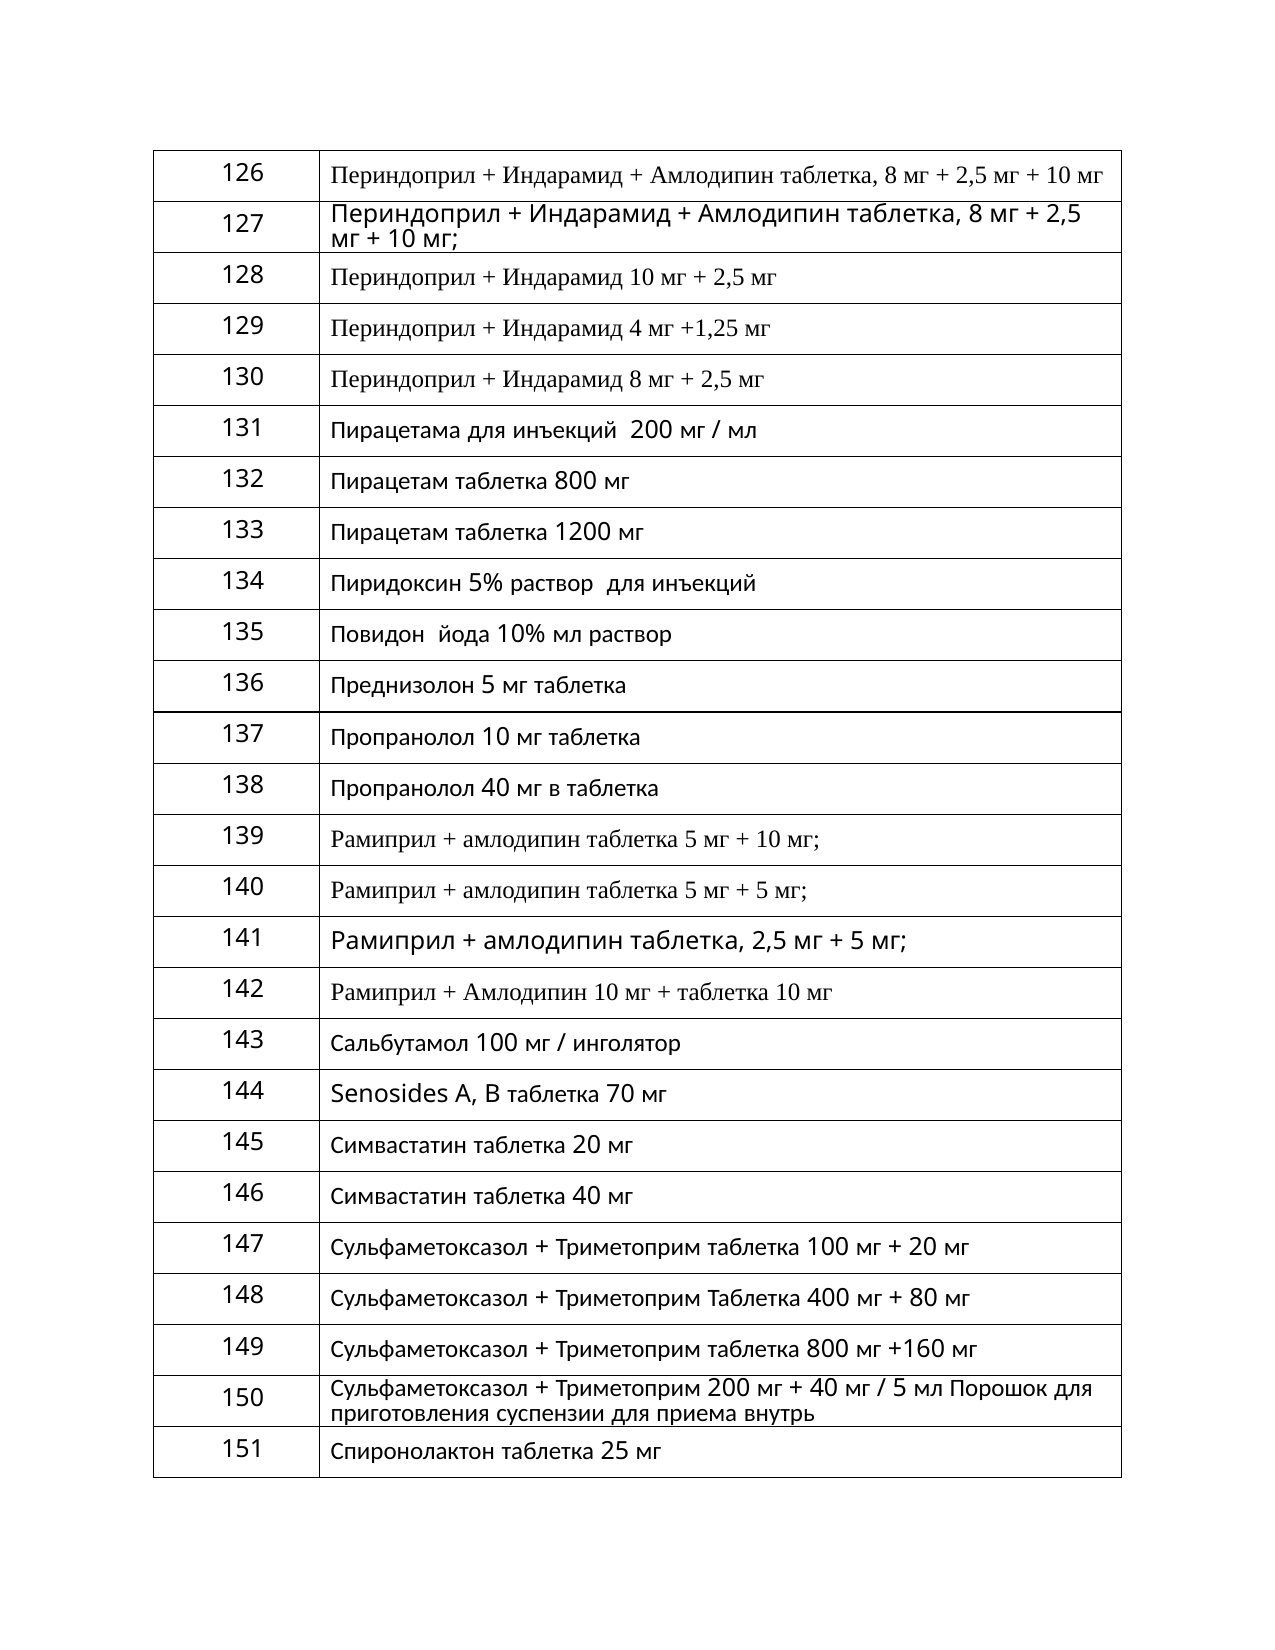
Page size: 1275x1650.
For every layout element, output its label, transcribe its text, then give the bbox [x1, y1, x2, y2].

table_cell Симвастатин таблетка 20 мг [320, 1121, 1121, 1171]
table_cell Сальбутамол 100 мг / инголятор [320, 1019, 1121, 1069]
table_cell 128 [154, 253, 319, 303]
table_cell 135 [154, 610, 319, 660]
table_cell 133 [154, 508, 319, 558]
table_cell Пирацетама для инъекций 200 мг / мл [320, 406, 1121, 456]
table_cell Сульфаметоксазол + Триметоприм 200 мг + 40 мг / 5 мл Порошок для приготовления суспензии для приема внутрь [320, 1376, 1121, 1426]
table_cell 147 [154, 1223, 319, 1273]
table_cell 130 [154, 355, 319, 405]
table_cell Пирацетам таблетка 1200 мг [320, 508, 1121, 558]
table_cell 145 [154, 1121, 319, 1171]
table_cell Спиронолактон таблетка 25 мг [320, 1427, 1121, 1477]
table_cell Пирацетам таблетка 800 мг [320, 457, 1121, 507]
table_cell 129 [154, 304, 319, 354]
table_cell 138 [154, 764, 319, 813]
table_cell Периндоприл + Индарамид + Амлодипин таблетка, 8 мг + 2,5 мг + 10 мг [320, 151, 1121, 201]
table_cell 126 [154, 151, 319, 201]
table_cell 144 [154, 1070, 319, 1120]
table_cell Сульфаметоксазол + Триметоприм таблетка 800 мг +160 мг [320, 1325, 1121, 1375]
table_cell Периндоприл + Индарамид 10 мг + 2,5 мг [320, 253, 1121, 303]
table_cell Периндоприл + Индарамид + Амлодипин таблетка, 8 мг + 2,5 мг + 10 мг; [320, 202, 1121, 252]
table_cell 134 [154, 559, 319, 609]
table_cell Senosides A, B таблетка 70 мг [320, 1070, 1121, 1120]
table_cell Сульфаметоксазол + Триметоприм Таблетка 400 мг + 80 мг [320, 1274, 1121, 1324]
table_cell 141 [154, 917, 319, 967]
table_cell 140 [154, 866, 319, 916]
table_cell 132 [154, 457, 319, 507]
table_cell 139 [154, 815, 319, 864]
table_cell 150 [154, 1376, 319, 1426]
table_cell 151 [154, 1427, 319, 1477]
table_cell Периндоприл + Индарамид 4 мг +1,25 мг [320, 304, 1121, 354]
table_cell Рамиприл + амлодипин таблетка 5 мг + 5 мг; [320, 866, 1121, 916]
table_cell 148 [154, 1274, 319, 1324]
table_cell Пропранолол 10 мг таблетка [320, 713, 1121, 762]
table_cell Симвастатин таблетка 40 мг [320, 1172, 1121, 1222]
table_cell 136 [154, 661, 319, 711]
table_cell 146 [154, 1172, 319, 1222]
table_cell 137 [154, 713, 319, 762]
table_cell Пиридоксин 5% раствор для инъекций [320, 559, 1121, 609]
table_cell Рамиприл + Амлодипин 10 мг + таблетка 10 мг [320, 968, 1121, 1018]
table_cell Сульфаметоксазол + Триметоприм таблетка 100 мг + 20 мг [320, 1223, 1121, 1273]
table_cell Рамиприл + амлодипин таблетка, 2,5 мг + 5 мг; [320, 917, 1121, 967]
table_cell 127 [154, 202, 319, 252]
table_cell 131 [154, 406, 319, 456]
table_cell Рамиприл + амлодипин таблетка 5 мг + 10 мг; [320, 815, 1121, 864]
table_cell 143 [154, 1019, 319, 1069]
table_cell 142 [154, 968, 319, 1018]
table_cell Преднизолон 5 мг таблетка [320, 661, 1121, 711]
table_cell Периндоприл + Индарамид 8 мг + 2,5 мг [320, 355, 1121, 405]
table_cell Пропранолол 40 мг в таблетка [320, 764, 1121, 813]
table_cell 149 [154, 1325, 319, 1375]
table_cell Повидон йода 10% мл раствор [320, 610, 1121, 660]
